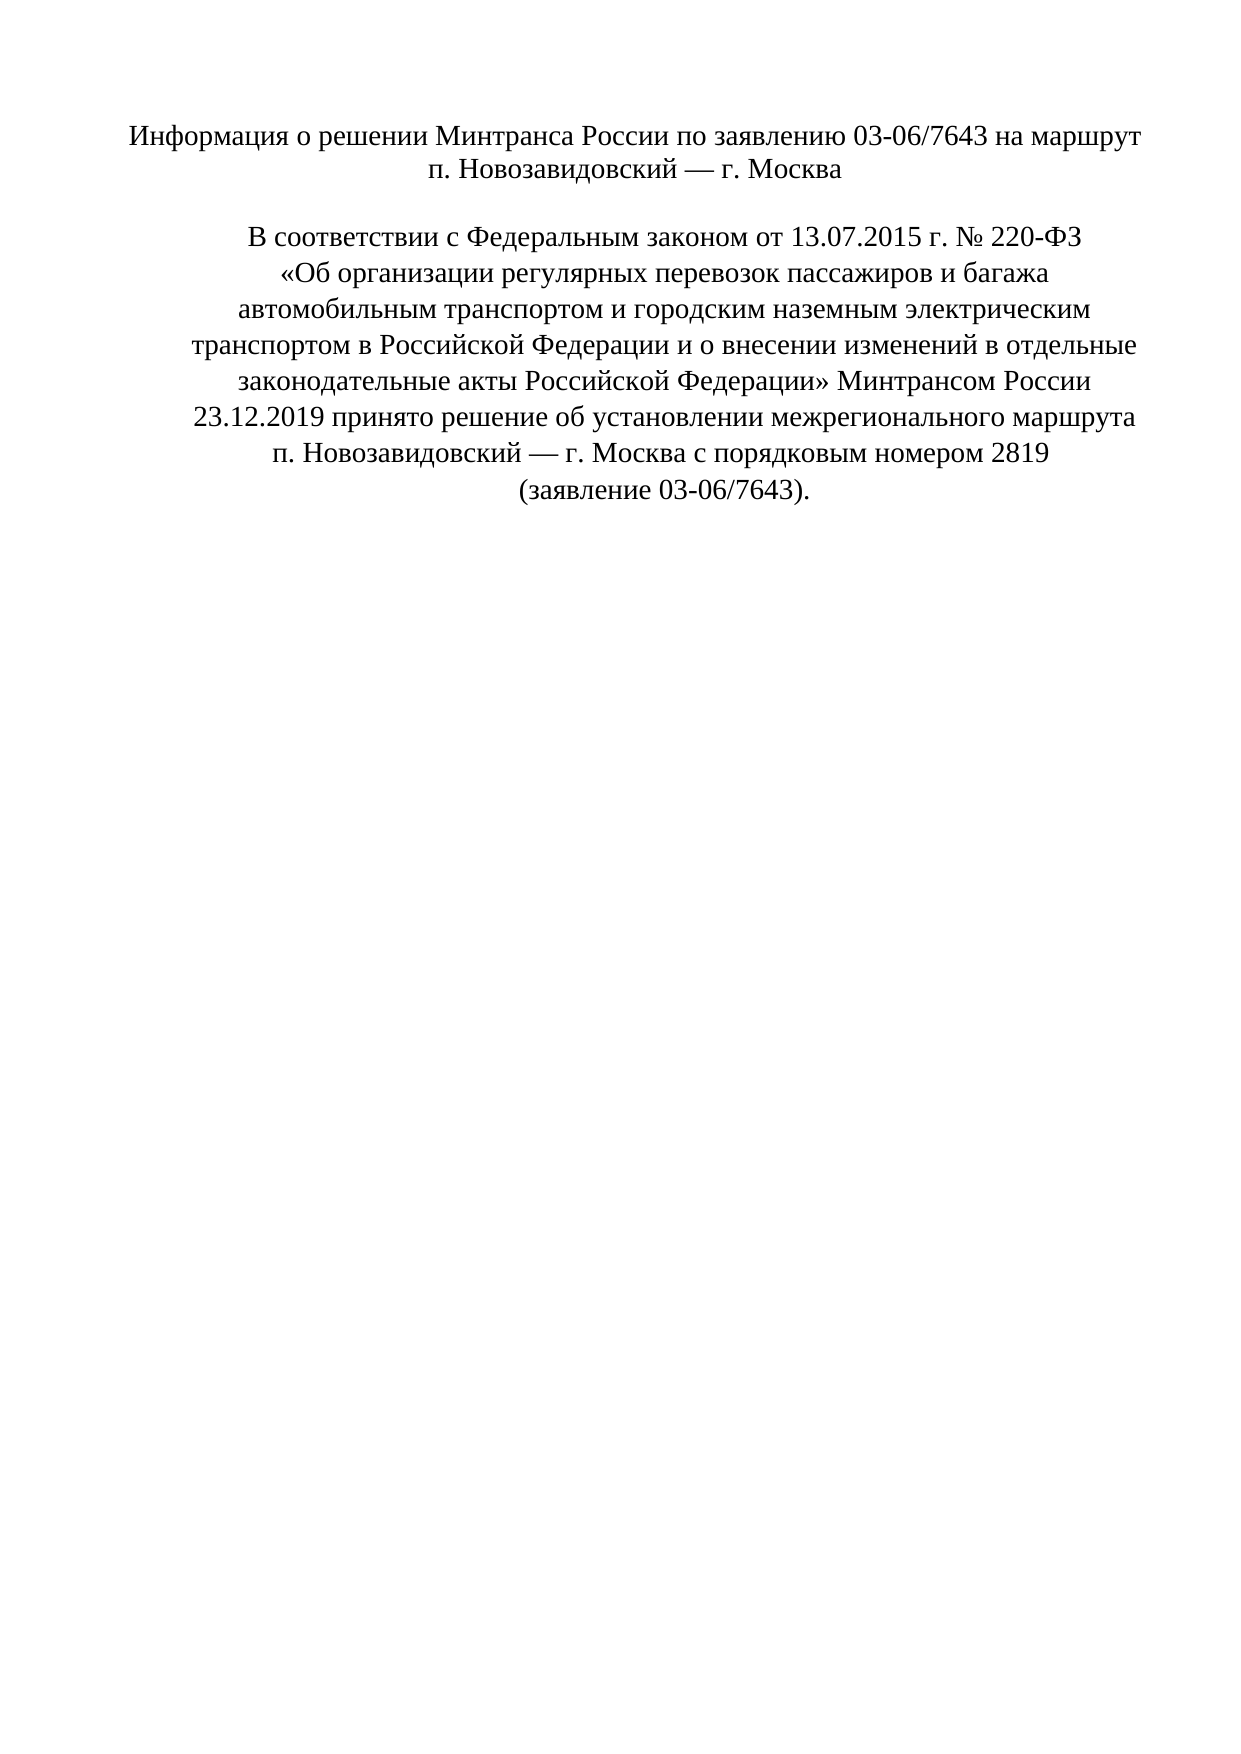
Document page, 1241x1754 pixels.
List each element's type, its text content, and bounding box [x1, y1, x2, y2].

text Информация о решении Минтранса России по заявлению 03-06/7643 на маршрут п. Новозавидовский — г. Москва [118, 118, 1152, 185]
text В соответствии с Федеральным законом от 13.07.2015 г. № 220-ФЗ «Об организации регулярных перевозок пассажиров и багажа автомобильным транспортом и городским наземным электрическим транспортом в Российской Федерации и о внесении изменений в отдельные законодательные акты Российской Федерации» Минтрансом России 23.12.2019 принято решение об установлении межрегионального маршрута п. Новозавидовский — г. Москва с порядковым номером 2819 (заявление 03-06/7643). [177, 219, 1152, 505]
